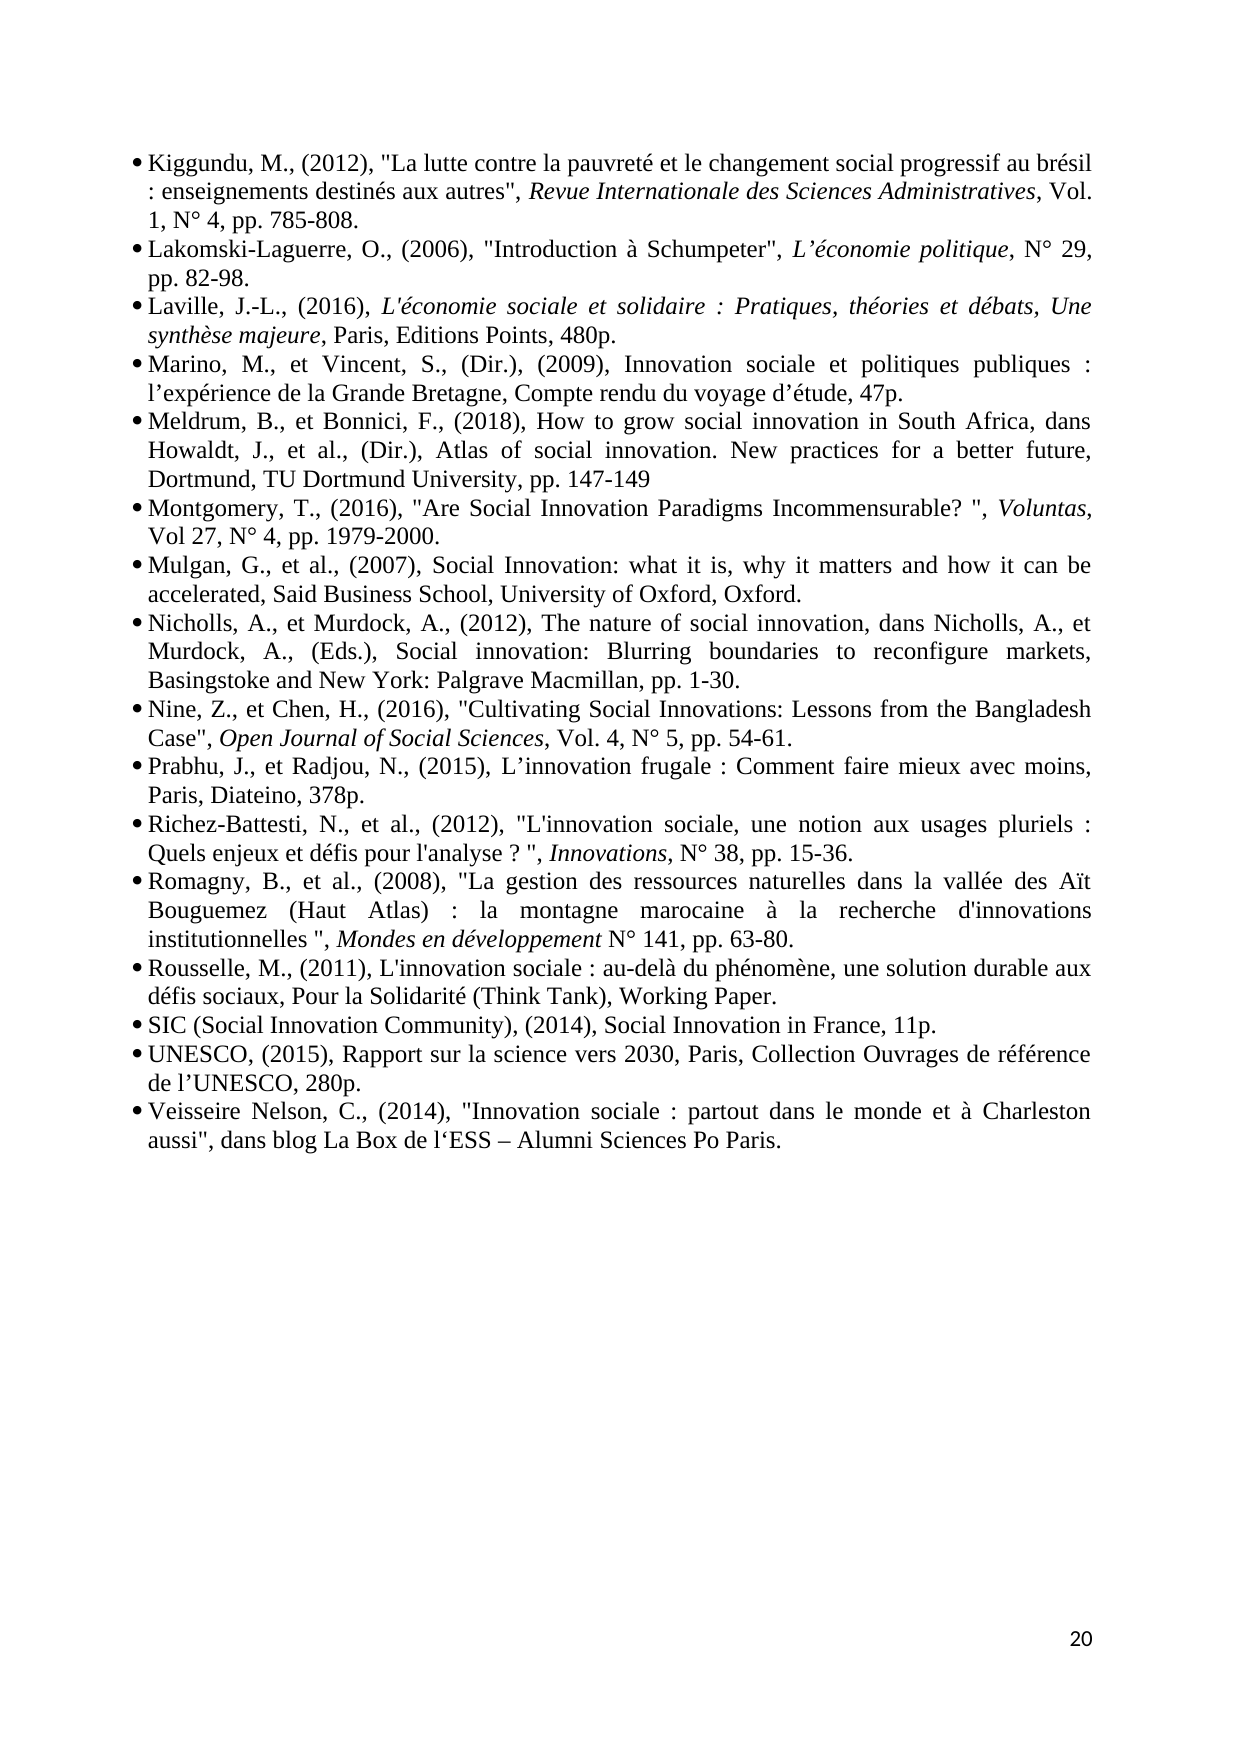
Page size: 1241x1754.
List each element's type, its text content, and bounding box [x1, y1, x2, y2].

list Veisseire Nelson, C., (2014), "Innovation sociale : partout dans le monde et à Charleston aussi", dans blog La Box de l‘ESS – Alumni Sciences Po Paris. [133, 1096, 1092, 1154]
list Romagny, B., et al., (2008), "La gestion des ressources naturelles dans la vallée des Aït Bouguemez (Haut Atlas) : la montagne marocaine à la recherche d'innovations institutionnelles ", Mondes en développement N° 141, pp. 63-80. [133, 866, 1092, 953]
list Nicholls, A., et Murdock, A., (2012), The nature of social innovation, dans Nicholls, A., et Murdock, A., (Eds.), Social innovation: Blurring boundaries to reconfigure markets, Basingstoke and New York: Palgrave Macmillan, pp. 1-30. [133, 608, 1092, 694]
list Lakomski-Laguerre, O., (2006), "Introduction à Schumpeter", L’économie politique, N° 29, pp. 82-98. [133, 234, 1092, 291]
list Nine, Z., et Chen, H., (2016), "Cultivating Social Innovations: Lessons from the Bangladesh Case", Open Journal of Social Sciences, Vol. 4, N° 5, pp. 54-61. [133, 694, 1092, 751]
list Richez-Battesti, N., et al., (2012), "L'innovation sociale, une notion aux usages pluriels : Quels enjeux et défis pour l'analyse ? ", Innovations, N° 38, pp. 15-36. [133, 809, 1092, 866]
list Marino, M., et Vincent, S., (Dir.), (2009), Innovation sociale et politiques publiques : l’expérience de la Grande Bretagne, Compte rendu du voyage d’étude, 47p. [133, 349, 1092, 406]
list Rousselle, M., (2011), L'innovation sociale : au-delà du phénomène, une solution durable aux défis sociaux, Pour la Solidarité (Think Tank), Working Paper. [133, 953, 1092, 1010]
list Kiggundu, M., (2012), "La lutte contre la pauvreté et le changement social progressif au brésil : enseignements destinés aux autres", Revue Internationale des Sciences Administratives, Vol. 1, N° 4, pp. 785-808. [133, 148, 1092, 234]
list Laville, J.-L., (2016), L'économie sociale et solidaire : Pratiques, théories et débats, Une synthèse majeure, Paris, Editions Points, 480p. [133, 291, 1092, 349]
list Meldrum, B., et Bonnici, F., (2018), How to grow social innovation in South Africa, dans Howaldt, J., et al., (Dir.), Atlas of social innovation. New practices for a better future, Dortmund, TU Dortmund University, pp. 147-149 [133, 406, 1092, 493]
list Mulgan, G., et al., (2007), Social Innovation: what it is, why it matters and how it can be accelerated, Said Business School, University of Oxford, Oxford. [133, 550, 1092, 608]
list UNESCO, (2015), Rapport sur la science vers 2030, Paris, Collection Ouvrages de référence de l’UNESCO, 280p. [133, 1039, 1092, 1096]
list Montgomery, T., (2016), "Are Social Innovation Paradigms Incommensurable? ", Voluntas, Vol 27, N° 4, pp. 1979-2000. [133, 493, 1092, 550]
list SIC (Social Innovation Community), (2014), Social Innovation in France, 11p. [133, 1010, 1092, 1039]
list Prabhu, J., et Radjou, N., (2015), L’innovation frugale : Comment faire mieux avec moins, Paris, Diateino, 378p. [133, 751, 1092, 809]
